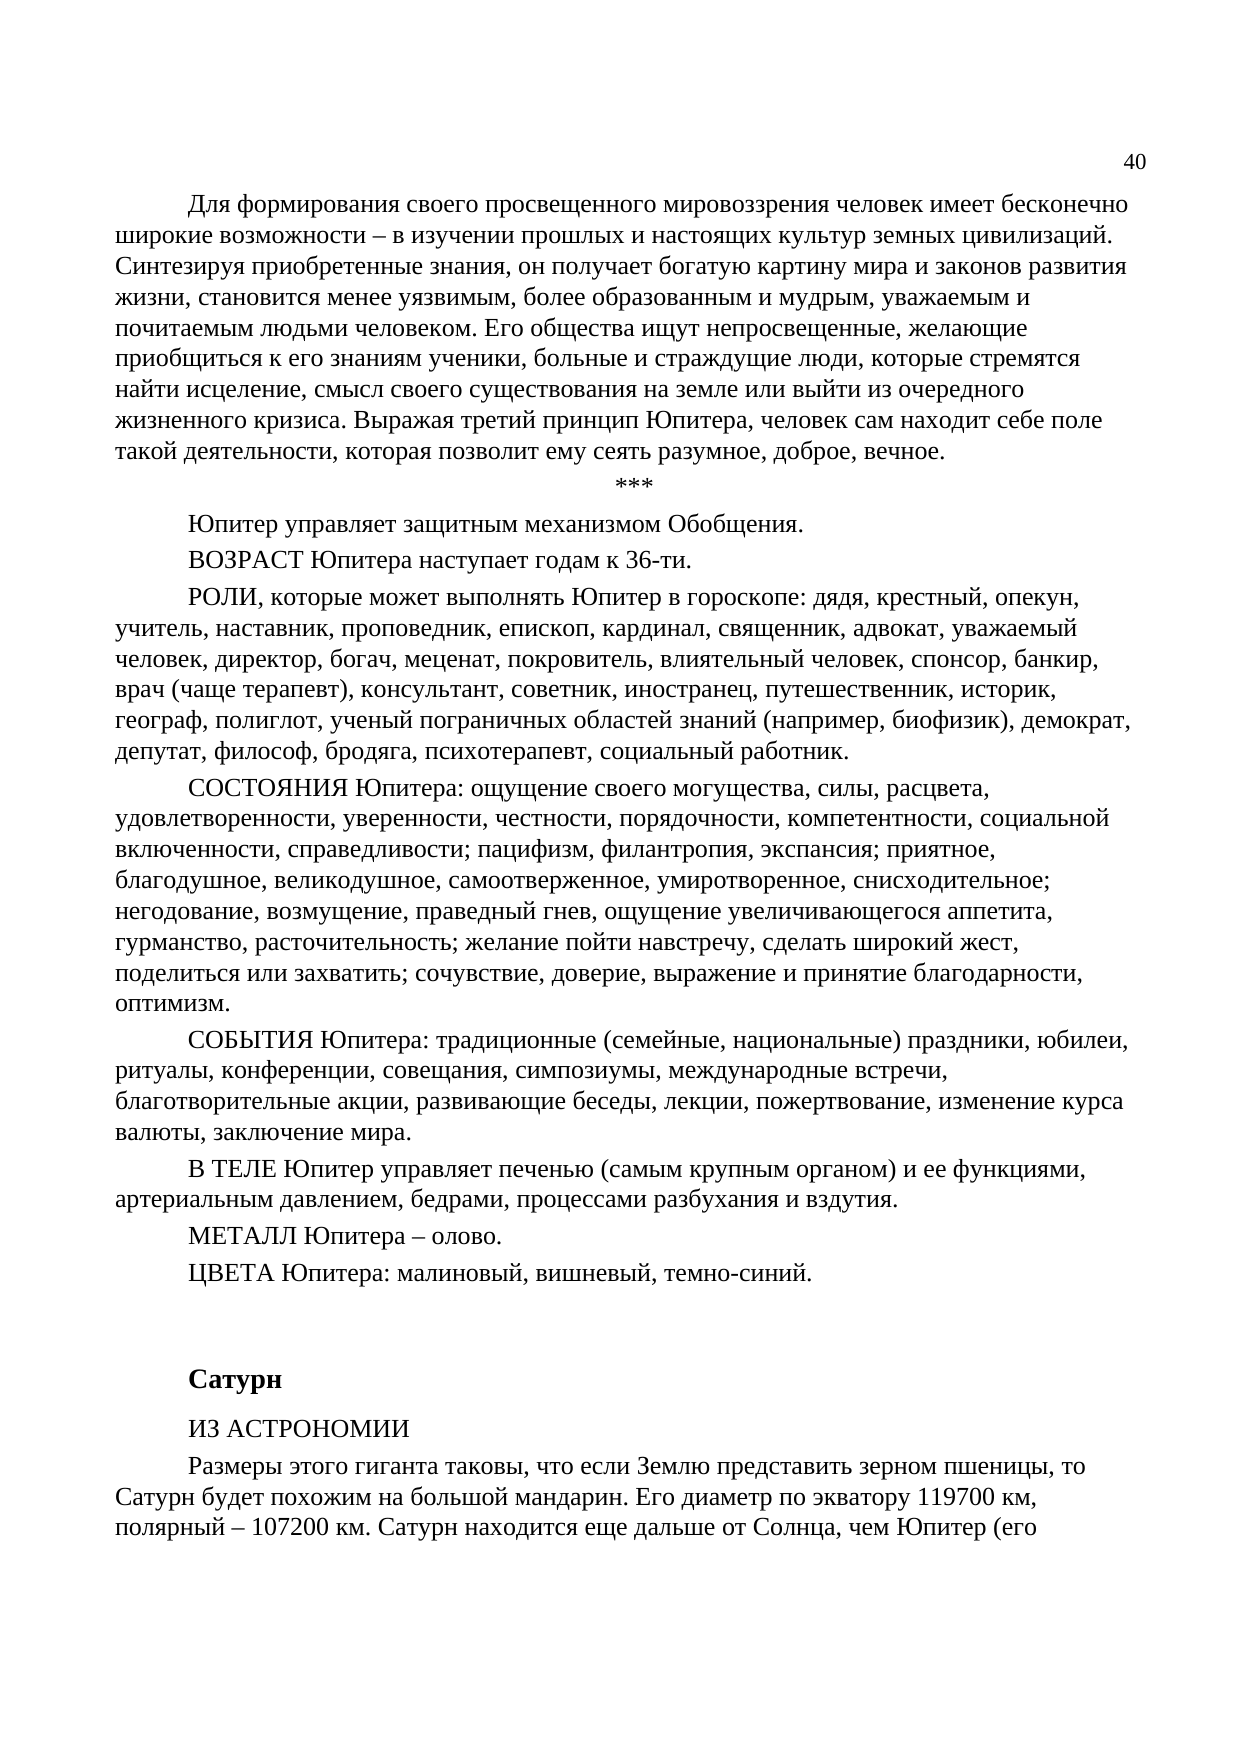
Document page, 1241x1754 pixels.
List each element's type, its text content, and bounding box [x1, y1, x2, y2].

text СОБЫТИЯ Юпитера: традиционные (семейные, национальные) праздники, юбилеи, ритуалы, конференции, совещания, симпозиумы, международные встречи, благотворительные акции, развивающие беседы, лекции, пожертвование, изменение курса валюты, заключение мира. [115, 1024, 1136, 1146]
text МЕТАЛЛ Юпитера – олово. [188, 1220, 1165, 1250]
text Юпитер управляет защитным механизмом Обобщения. ВОЗРАСТ Юпитера наступает годам к 36-ти. [188, 508, 918, 574]
text *** [614, 471, 1165, 501]
text ЦВЕТА Юпитера: малиновый, вишневый, темно-синий. [188, 1257, 1165, 1287]
text В ТЕЛЕ Юпитер управляет печенью (самым крупным органом) и ее функциями, артериальным давлением, бедрами, процессами разбухания и вздутия. [115, 1153, 1165, 1213]
text Для формирования своего просвещенного мировоззрения человек имеет бесконечно широкие возможности – в изучении прошлых и настоящих культур земных цивилизаций. Синтезируя приобретенные знания, он получает богатую картину мира и законов развития жизни, становится менее уязвимым, более образованным и мудрым, уважаемым и почитаемым людьми человеком. Его общества ищут непросвещенные, желающие приобщиться к его знаниям ученики, больные и страждущие люди, которые стремятся найти исцеление, смысл своего существования на земле или выйти из очередного жизненного кризиса. Выражая третий принцип Юпитера, человек сам находит себе поле такой деятельности, которая позволит ему сеять разумное, доброе, вечное. [115, 188, 1136, 465]
subtitle Сатурн [188, 1362, 1165, 1394]
text Размеры этого гиганта таковы, что если Землю представить зерном пшеницы, то Сатурн будет похожим на большой мандарин. Его диаметр по экватору 119700 км, полярный – 107200 км. Сатурн находится еще дальше от Солнца, чем Юпитер (его [115, 1450, 1136, 1541]
text СОСТОЯНИЯ Юпитера: ощущение своего могущества, силы, расцвета, удовлетворенности, уверенности, честности, порядочности, компетентности, социальной включенности, справедливости; пацифизм, филантропия, экспансия; приятное, благодушное, великодушное, самоотверженное, умиротворенное, снисходительное; негодование, возмущение, праведный гнев, ощущение увеличивающегося аппетита, гурманство, расточительность; желание пойти навстречу, сделать широкий жест, поделиться или захватить; сочувствие, доверие, выражение и принятие благодарности, оптимизм. [115, 772, 1136, 1017]
text ИЗ АСТРОНОМИИ [188, 1413, 1165, 1443]
text РОЛИ, которые может выполнять Юпитер в гороскопе: дядя, крестный, опекун, учитель, наставник, проповедник, епископ, кардинал, священник, адвокат, уважаемый человек, директор, богач, меценат, покровитель, влиятельный человек, спонсор, банкир, врач (чаще терапевт), консультант, советник, иностранец, путешественник, историк, географ, полиглот, ученый пограничных областей знаний (например, биофизик), демократ, депутат, философ, бродяга, психотерапевт, социальный работник. [115, 581, 1136, 765]
